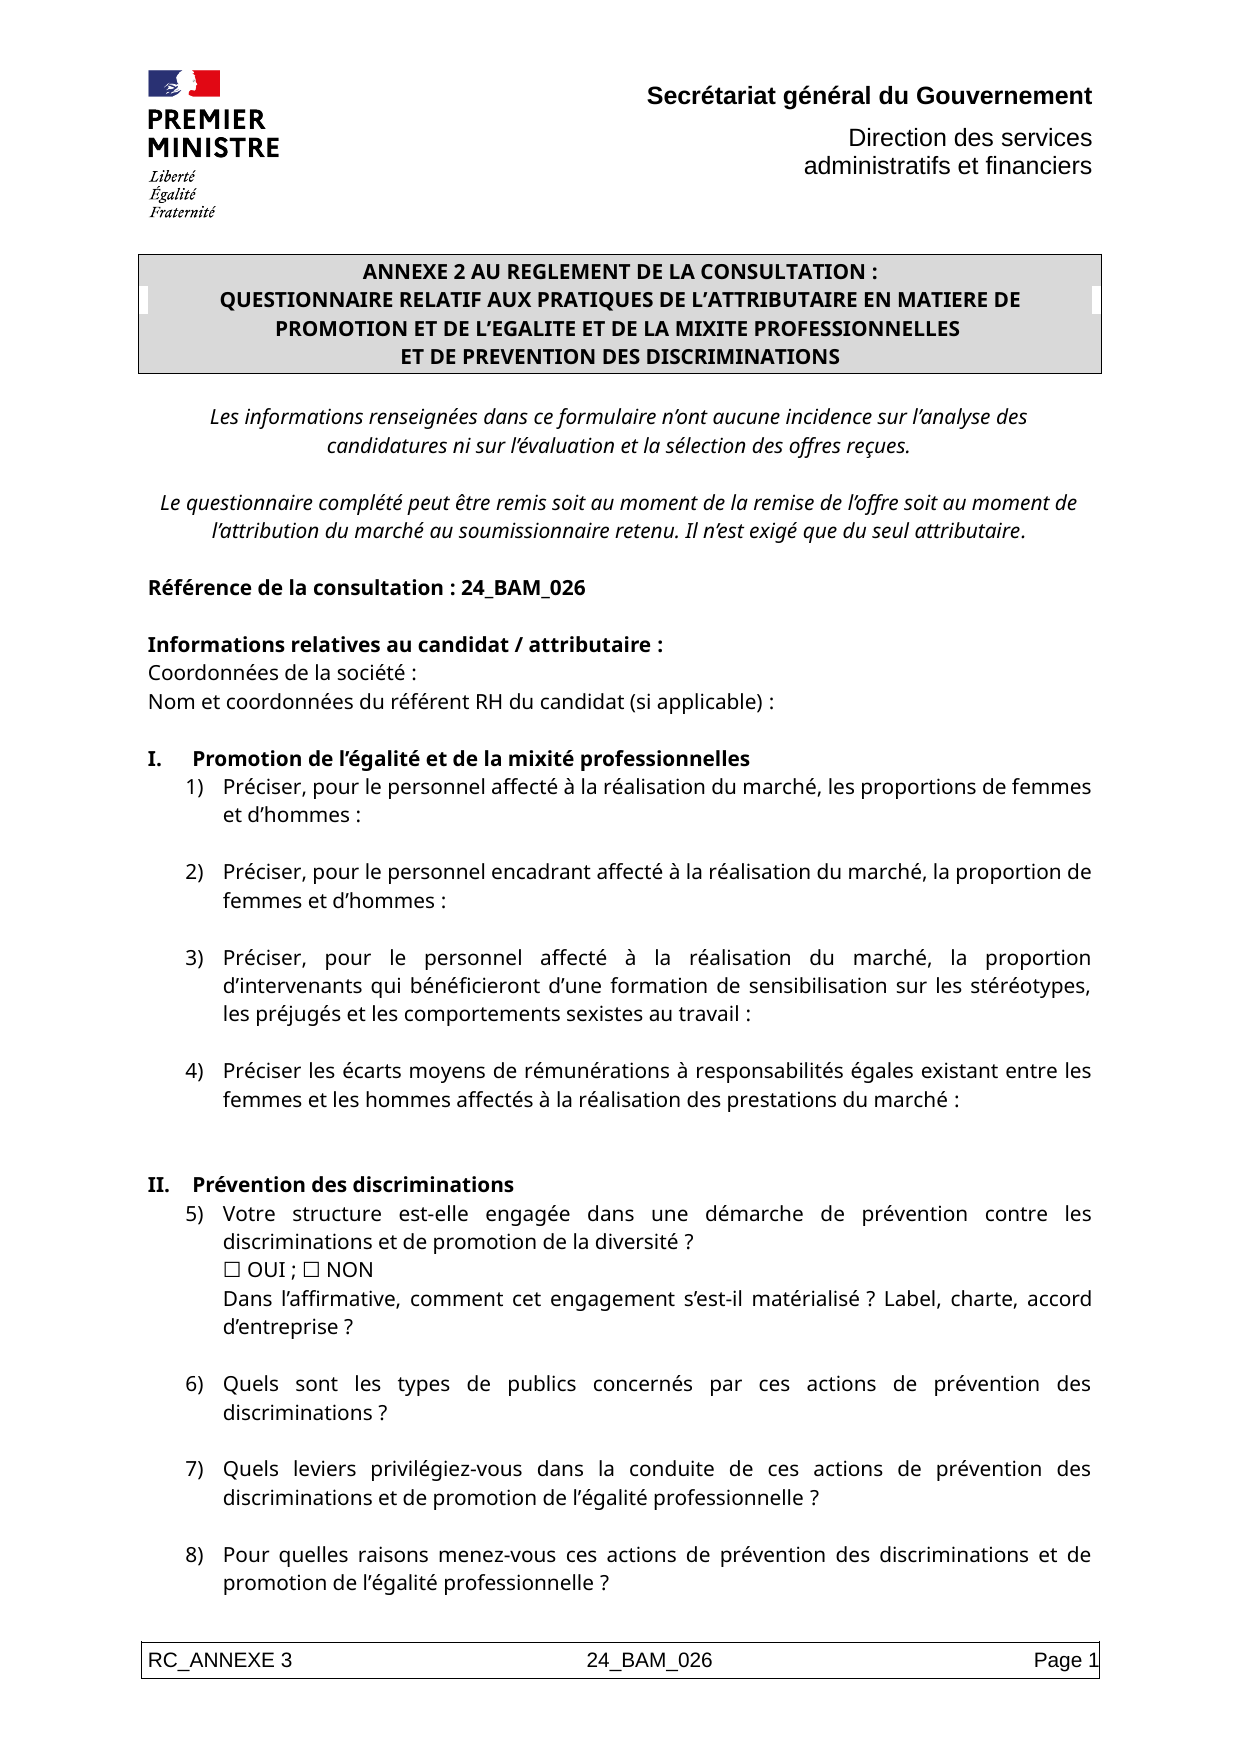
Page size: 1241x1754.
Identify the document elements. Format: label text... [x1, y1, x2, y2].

text Les informations renseignées dans ce formulaire n’ont aucune incidence sur l’analyse des candidatures ni sur l’évaluation et la sélection des offres reçues. [148, 402, 1092, 459]
text QUESTIONNAIRE RELATIF AUX PRATIQUES DE L’ATTRIBUTAIRE EN MATIERE DE [148, 286, 1092, 311]
text Le questionnaire complété peut être remis soit au moment de la remise de l’offre soit au moment de l’attribution du marché au soumissionnaire retenu. Il n’est exigé que du seul attributaire. [148, 488, 1092, 544]
subtitle Préciser, pour le personnel encadrant affecté à la réalisation du marché, la proportion de femmes et d’hommes : [185, 857, 1092, 914]
picture [148, 70, 279, 218]
subtitle Quels sont les types de publics concernés par ces actions de prévention des discriminations ? [185, 1369, 1092, 1426]
text PROMOTION ET DE L’EGALITE ET DE LA MIXITE PROFESSIONNELLES ET DE PREVENTION DES DISCRIMINATIONS [139, 311, 1101, 373]
text Référence de la consultation : 24_BAM_026 [148, 573, 1092, 601]
subtitle Préciser les écarts moyens de rémunérations à responsabilités égales existant entre les femmes et les hommes affectés à la réalisation des prestations du marché : [185, 1056, 1092, 1113]
text Dans l’affirmative, comment cet engagement s’est-il matérialisé ? Label, charte, accord d’entreprise ? [223, 1284, 1092, 1341]
text ANNEXE 2 AU REGLEMENT DE LA CONSULTATION : [139, 255, 1101, 286]
subtitle Promotion de l’égalité et de la mixité professionnelles [148, 744, 1092, 772]
text Nom et coordonnées du référent RH du candidat (si applicable) : [148, 687, 1092, 715]
list OUI ; NON [223, 1256, 1092, 1284]
subtitle Pour quelles raisons menez-vous ces actions de prévention des discriminations et de promotion de l’égalité professionnelle ? [185, 1540, 1092, 1597]
subtitle Préciser, pour le personnel affecté à la réalisation du marché, les proportions de femmes et d’hommes : [185, 772, 1092, 829]
subtitle Quels leviers privilégiez-vous dans la conduite de ces actions de prévention des discriminations et de promotion de l’égalité professionnelle ? [185, 1454, 1092, 1511]
subtitle Préciser, pour le personnel affecté à la réalisation du marché, la proportion d’intervenants qui bénéficieront d’une formation de sensibilisation sur les stéréotypes, les préjugés et les comportements sexistes au travail : [185, 943, 1092, 1028]
subtitle Votre structure est-elle engagée dans une démarche de prévention contre les discriminations et de promotion de la diversité ? [185, 1199, 1092, 1256]
text Informations relatives au candidat / attributaire : [148, 630, 1092, 658]
text Coordonnées de la société : [148, 658, 1092, 687]
subtitle Prévention des discriminations [148, 1170, 1092, 1199]
